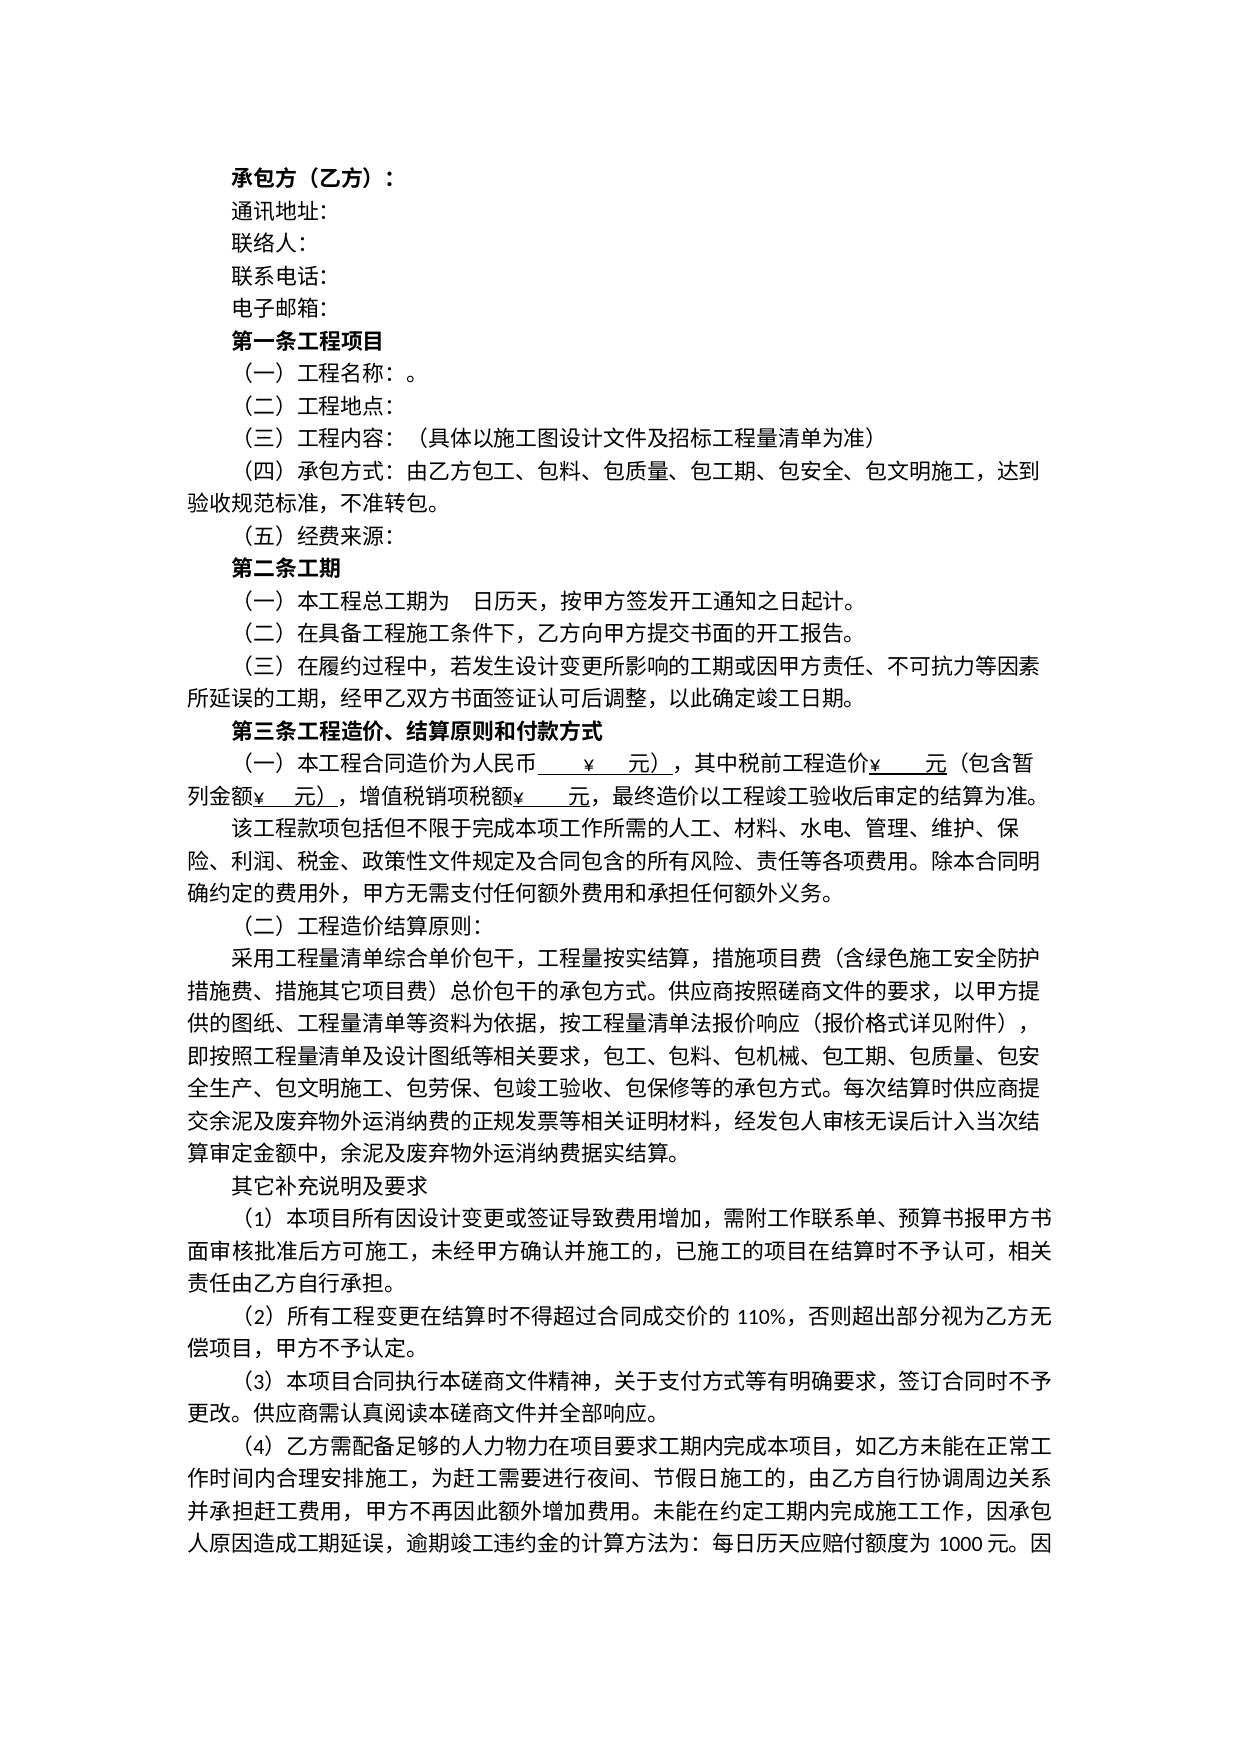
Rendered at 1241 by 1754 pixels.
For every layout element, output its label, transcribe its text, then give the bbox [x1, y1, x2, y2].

text （四）承包方式：由乙方包工、包料、包质量、包工期、包安全、包文明施工，达到验收规范标准，不准转包。 [187, 454, 1053, 519]
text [187, 1429, 1053, 1559]
text 承包方（乙方）： [187, 162, 1053, 194]
text （一）本工程总工期为 日历天，按甲方签发开工通知之日起计。 [187, 584, 1053, 617]
text 联系电话： [187, 259, 1053, 292]
text （三）工程内容：（具体以施工图设计文件及招标工程量清单为准） [187, 422, 1053, 454]
text 电子邮箱： [187, 292, 1053, 324]
text 该工程款项包括但不限于完成本项工作所需的人工、材料、水电、管理、维护、保险、利润、税金、政策性文件规定及合同包含的所有风险、责任等各项费用。除本合同明确约定的费用外，甲方无需支付任何额外费用和承担任何额外义务。 [187, 812, 1053, 909]
text （五）经费来源： [187, 519, 1053, 552]
text （一）工程名称：。 [187, 357, 1053, 389]
text （二）工程造价结算原则： [187, 909, 1053, 942]
text （2）所有工程变更在结算时不得超过合同成交价的110%，否则超出部分视为乙方无偿项目，甲方不予认定。 [187, 1299, 1053, 1364]
text （一）本工程合同造价为人民币 ¥ 元），其中税前工程造价¥ 元（包含暂列金额¥ 元），增值税销项税额¥ 元，最终造价以工程竣工验收后审定的结算为准。 [187, 747, 1053, 812]
text （1）本项目所有因设计变更或签证导致费用增加，需附工作联系单、预算书报甲方书面审核批准后方可施工，未经甲方确认并施工的，已施工的项目在结算时不予认可，相关责任由乙方自行承担。 [187, 1202, 1053, 1299]
text （3）本项目合同执行本磋商文件精神，关于支付方式等有明确要求，签订合同时不予更改。供应商需认真阅读本磋商文件并全部响应。 [187, 1364, 1053, 1429]
text 其它补充说明及要求 [187, 1169, 1053, 1202]
text （二）在具备工程施工条件下，乙方向甲方提交书面的开工报告。 [187, 617, 1053, 649]
text 通讯地址： [187, 194, 1053, 227]
text 第一条工程项目 [187, 324, 1053, 357]
text （二）工程地点： [187, 389, 1053, 422]
text 联络人： [187, 227, 1053, 259]
text 第三条工程造价、结算原则和付款方式 [187, 714, 1053, 747]
text 第二条工期 [187, 552, 1053, 584]
text 采用工程量清单综合单价包干，工程量按实结算，措施项目费（含绿色施工安全防护措施费、措施其它项目费）总价包干的承包方式。供应商按照磋商文件的要求，以甲方提供的图纸、工程量清单等资料为依据，按工程量清单法报价响应（报价格式详见附件），即按照工程量清单及设计图纸等相关要求，包工、包料、包机械、包工期、包质量、包安全生产、包文明施工、包劳保、包竣工验收、包保修等的承包方式。每次结算时供应商提交余泥及废弃物外运消纳费的正规发票等相关证明材料，经发包人审核无误后计入当次结算审定金额中，余泥及废弃物外运消纳费据实结算。 [187, 942, 1053, 1169]
text （三）在履约过程中，若发生设计变更所影响的工期或因甲方责任、不可抗力等因素所延误的工期，经甲乙双方书面签证认可后调整，以此确定竣工日期。 [187, 649, 1053, 714]
